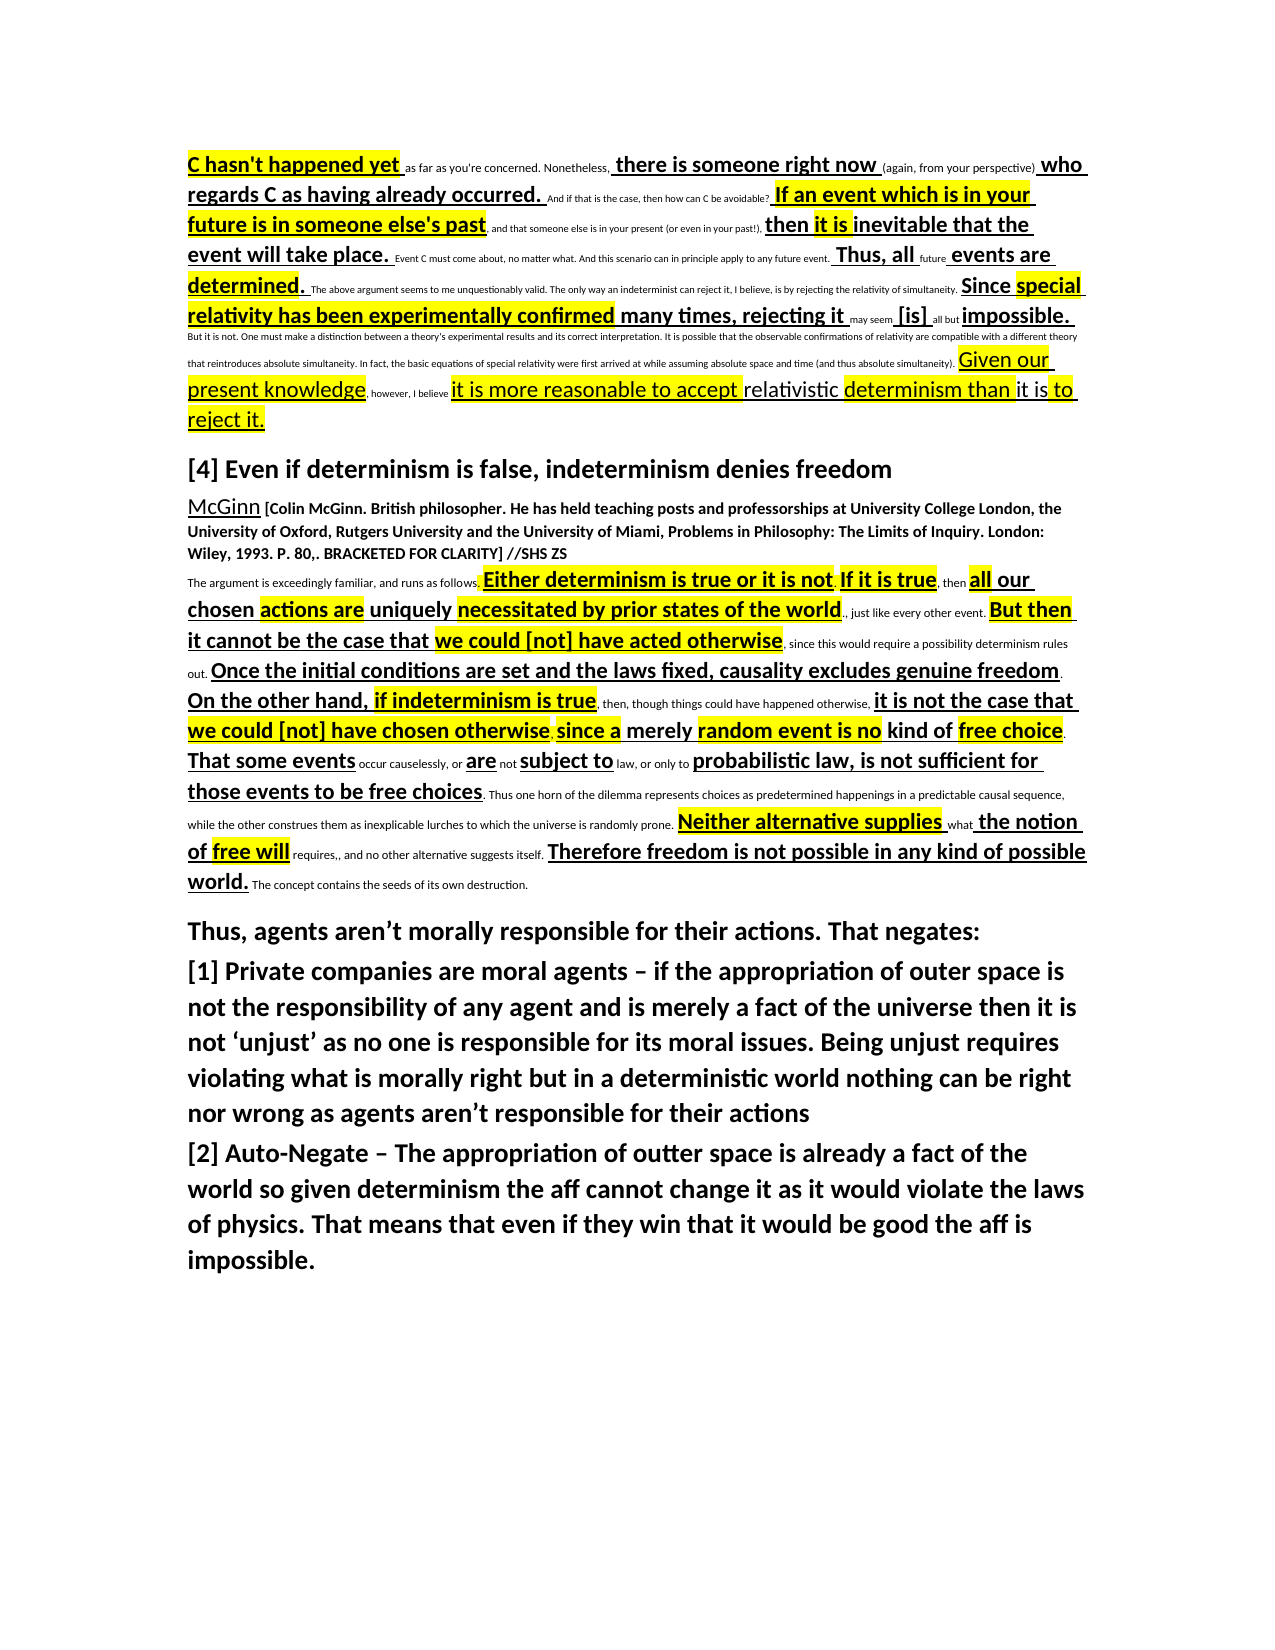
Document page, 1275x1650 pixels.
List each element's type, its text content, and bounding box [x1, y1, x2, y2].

subtitle McGinn [Colin McGinn. British philosopher. He has held teaching posts and professorships at University College London, the University of Oxford, Rutgers University and the University of Miami, Problems in Philosophy: The Limits of Inquiry. London: Wiley, 1993. P. 80,. BRACKETED FOR CLARITY] //SHS ZS [187, 492, 1087, 564]
subtitle [2] Auto-Negate – The appropriation of outter space is already a fact of the world so given determinism the aff cannot change it as it would violate the laws of physics. That means that even if they win that it would be good the aff is impossible. [187, 1136, 1087, 1276]
subtitle [1] Private companies are moral agents – if the appropriation of outer space is not the responsibility of any agent and is merely a fact of the universe then it is not ‘unjust’ as no one is responsible for its moral issues. Being unjust requires violating what is morally right but in a deterministic world nothing can be right nor wrong as agents aren’t responsible for their actions [187, 954, 1087, 1129]
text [187, 150, 1087, 433]
subtitle Thus, agents aren’t morally responsible for their actions. That negates: [187, 914, 1087, 947]
subtitle [4] Even if determinism is false, indeterminism denies freedom [187, 452, 1087, 485]
text The argument is exceedingly familiar, and runs as follows. Either determinism is true or it is not. If it is true, then all our chosen actions are uniquely necessitated by prior states of the world., just like every other event. But then it cannot be the case that we could [not] have acted otherwise, since this would require a possibility determinism rules out. Once the initial conditions are set and the laws fixed, causality excludes genuine freedom. On the other hand, if indeterminism is true, then, though things could have happened otherwise, it is not the case that we could [not] have chosen otherwise, since a merely random event is no kind of free choice. That some events occur causelessly, or are not subject to law, or only to probabilistic law, is not sufficient for those events to be free choices. Thus one horn of the dilemma represents choices as predetermined happenings in a predictable causal sequence, while the other construes them as inexplicable lurches to which the universe is randomly prone. Neither alternative supplies what the notion of free will requires,, and no other alternative suggests itself. Therefore freedom is not possible in any kind of possible world. The concept contains the seeds of its own destruction. [187, 565, 1087, 895]
